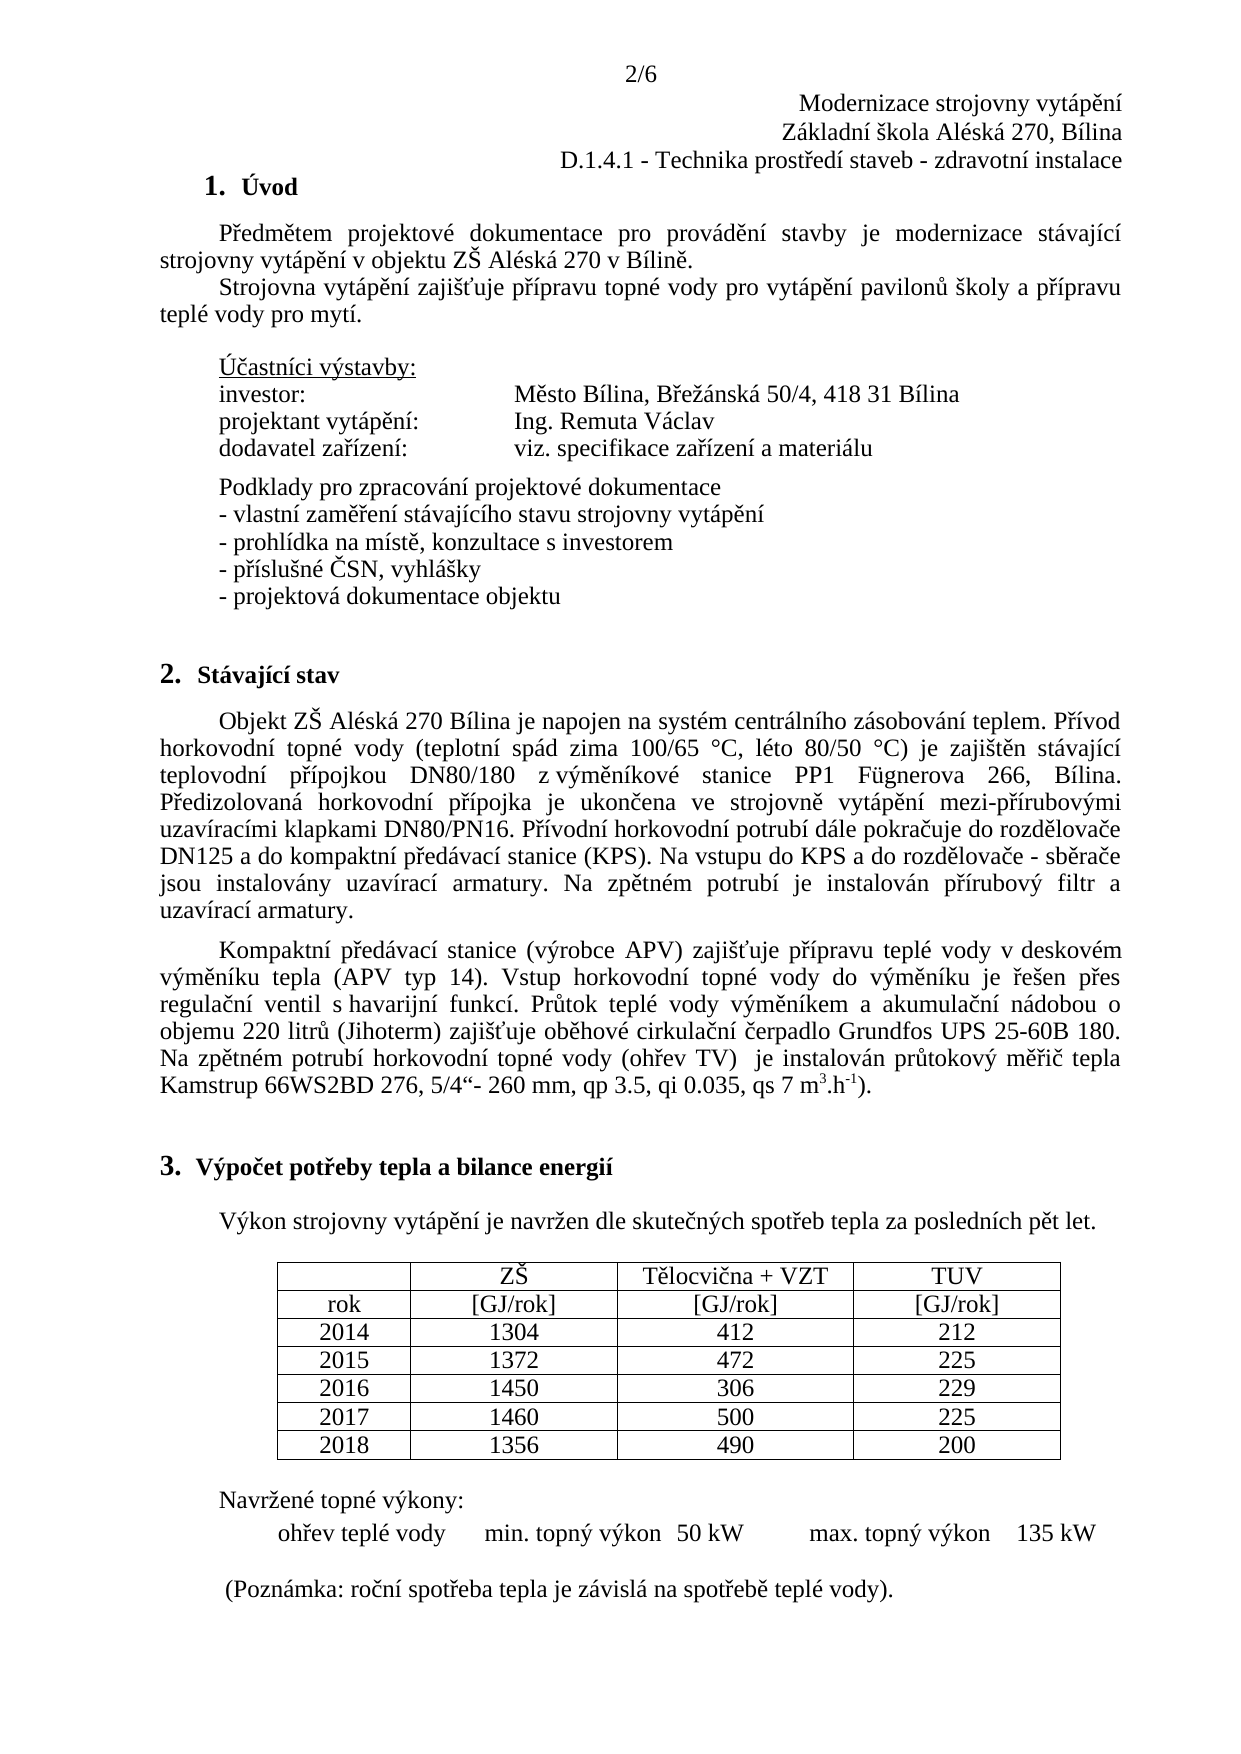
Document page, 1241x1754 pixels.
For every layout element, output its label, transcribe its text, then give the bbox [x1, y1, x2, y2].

table_cell [GJ/rok] [411, 1291, 617, 1318]
text Kompaktní předávací stanice (výrobce APV) zajišťuje přípravu teplé vody v deskovém výměníku tepla (APV typ 14). Vstup horkovodní topné vody do výměníku je řešen přes regulační ventil s havarijní funkcí. Průtok teplé vody výměníkem a akumulační nádobou o objemu 220 litrů (Jihoterm) zajišťuje oběhové cirkulační čerpadlo Grundfos UPS 25-60B 180. Na zpětném potrubí horkovodní topné vody (ohřev TV) je instalován průtokový měřič tepla Kamstrup 66WS2BD 276, 5/4“- 260 mm, qp 3.5, qi 0.035, qs 7 m3.h-1). [159, 937, 1122, 1099]
table_cell 306 [618, 1375, 853, 1402]
text Strojovna vytápění zajišťuje přípravu topné vody pro vytápění pavilonů školy a přípravu teplé vody pro mytí. [159, 274, 1122, 328]
table_cell rok [278, 1291, 410, 1318]
table_cell 2018 [278, 1431, 410, 1458]
text (Poznámka: roční spotřeba tepla je závislá na spotřebě teplé vody). [159, 1576, 1122, 1603]
table_cell 225 [854, 1347, 1060, 1374]
text ohřev teplé vody min. topný výkon 50 kW max. topný výkon 135 kW [218, 1520, 1122, 1547]
text dodavatel zařízení: viz. specifikace zařízení a materiálu [159, 434, 1122, 462]
table_header Tělocvična + VZT [618, 1263, 853, 1290]
table_cell [GJ/rok] [618, 1291, 853, 1318]
table_header TUV [854, 1263, 1060, 1290]
table_cell 1450 [411, 1375, 617, 1402]
table_cell 2014 [278, 1319, 410, 1346]
table_cell 212 [854, 1319, 1060, 1346]
table_cell 2017 [278, 1403, 410, 1430]
table_cell [GJ/rok] [854, 1291, 1060, 1318]
text Výkon strojovny vytápění je navržen dle skutečných spotřeb tepla za posledních pět let. [159, 1207, 1122, 1234]
text - prohlídka na místě, konzultace s investorem [218, 528, 1122, 555]
table_cell 1304 [411, 1319, 617, 1346]
text - projektová dokumentace objektu [218, 582, 1122, 609]
text - vlastní zaměření stávajícího stavu strojovny vytápění [218, 501, 1122, 528]
text Podklady pro zpracování projektové dokumentace [218, 474, 1122, 501]
table_cell 229 [854, 1375, 1060, 1402]
table_cell 472 [618, 1347, 853, 1374]
table_cell 2015 [278, 1347, 410, 1374]
table_cell 225 [854, 1403, 1060, 1430]
table_header ZŠ [411, 1263, 617, 1290]
text Účastníci výstavby: [159, 353, 1122, 380]
list Výpočet potřeby tepla a bilance energií [159, 1153, 1122, 1180]
subtitle Úvod [204, 174, 1122, 201]
text Objekt ZŠ Aléská 270 Bílina je napojen na systém centrálního zásobování teplem. Přívod horkovodní topné vody (teplotní spád zima 100/65 °C, léto 80/50 °C) je zajištěn stávající teplovodní přípojkou DN80/180 z výměníkové stanice PP1 Fügnerova 266, Bílina. Předizolovaná horkovodní přípojka je ukončena ve strojovně vytápění mezi-přírubovými uzavíracími klapkami DN80/PN16. Přívodní horkovodní potrubí dále pokračuje do rozdělovače DN125 a do kompaktní předávací stanice (KPS). Na vstupu do KPS a do rozdělovače - sběrače jsou instalovány uzavírací armatury. Na zpětném potrubí je instalován přírubový filtr a uzavírací armatury. [159, 707, 1122, 924]
text projektant vytápění: Ing. Remuta Václav [159, 407, 1122, 434]
table_cell 200 [854, 1431, 1060, 1458]
text - příslušné ČSN, vyhlášky [218, 555, 1122, 582]
subtitle Stávající stav [159, 662, 1122, 689]
text investor: Město Bílina, Břežánská 50/4, 418 31 Bílina [159, 380, 1122, 407]
table_cell 1372 [411, 1347, 617, 1374]
text Předmětem projektové dokumentace pro provádění stavby je modernizace stávající strojovny vytápění v objektu ZŠ Aléská 270 v Bílině. [159, 220, 1122, 274]
table_cell 1356 [411, 1431, 617, 1458]
table_cell 412 [618, 1319, 853, 1346]
table_cell 1460 [411, 1403, 617, 1430]
table_header [278, 1263, 410, 1290]
text Navržené topné výkony: [159, 1487, 1122, 1514]
table_cell 2016 [278, 1375, 410, 1402]
table_cell 500 [618, 1403, 853, 1430]
table_cell 490 [618, 1431, 853, 1458]
